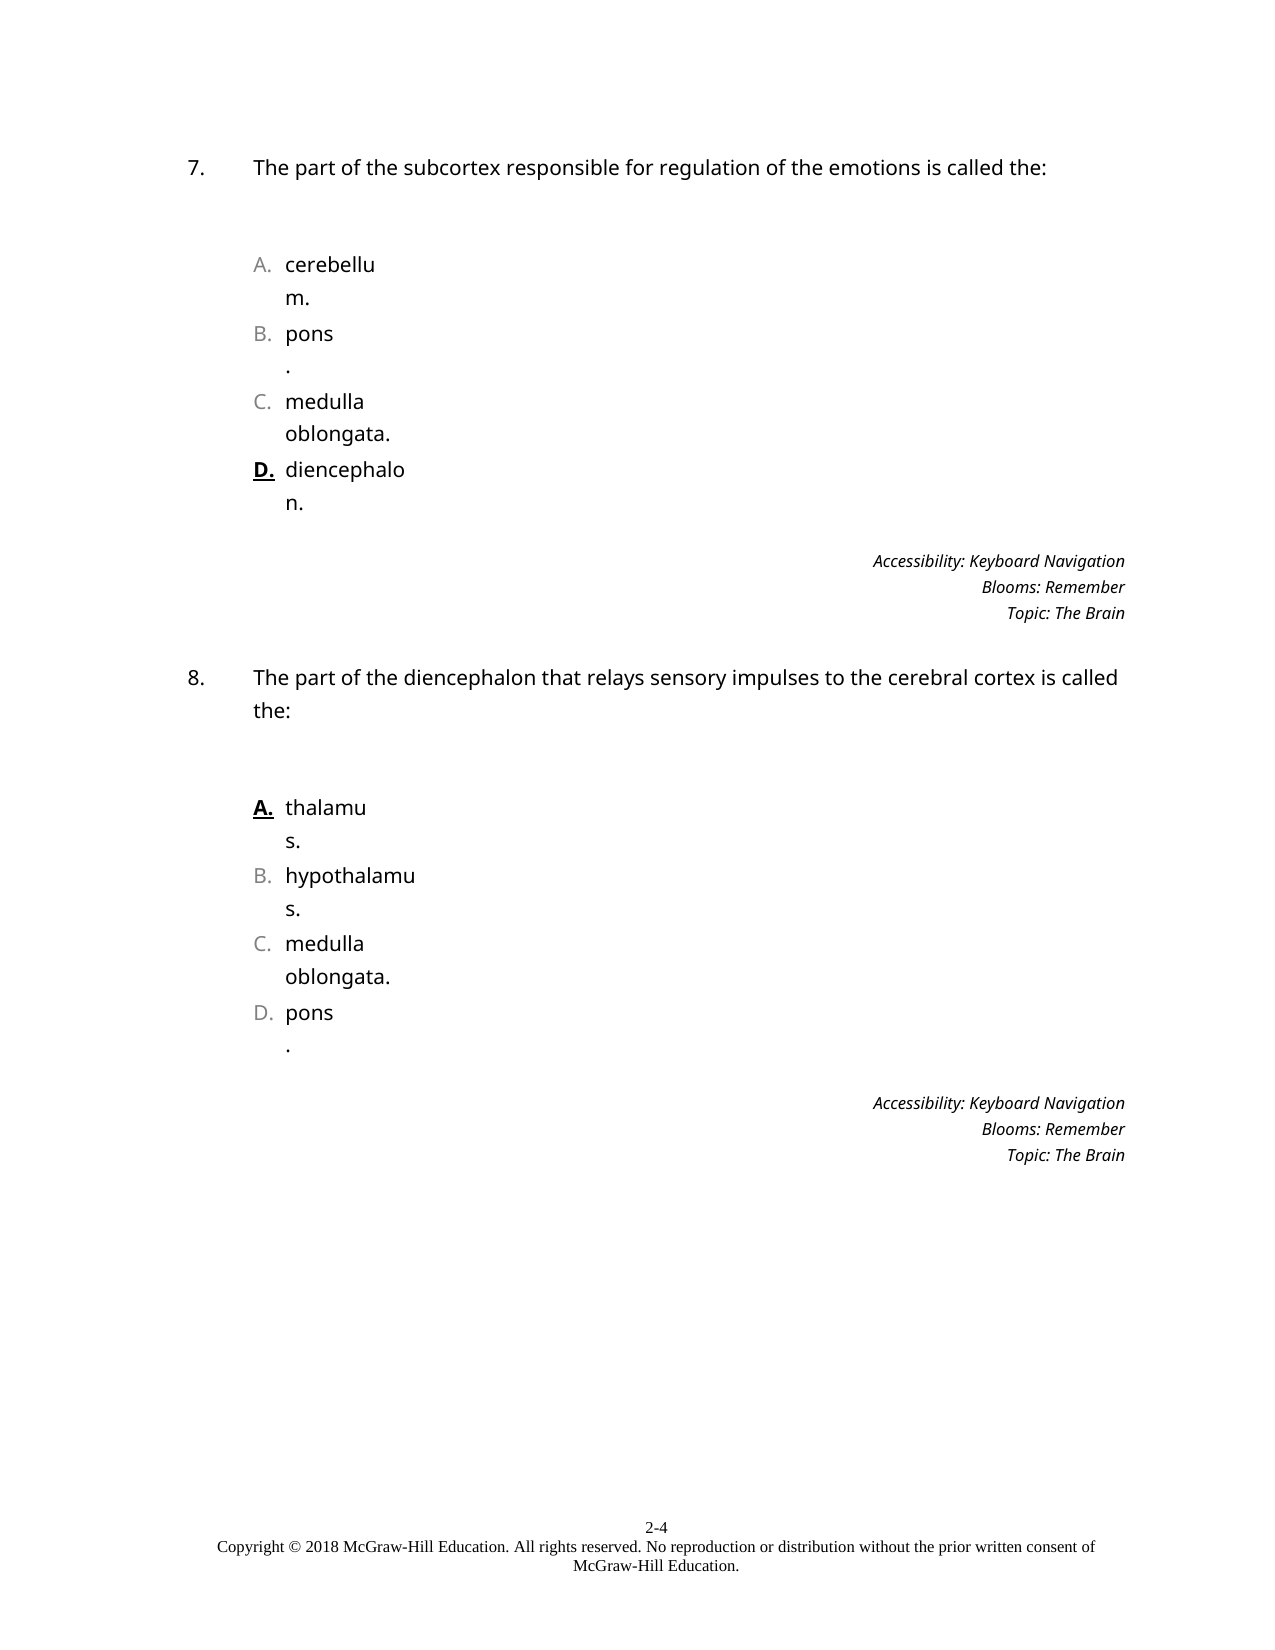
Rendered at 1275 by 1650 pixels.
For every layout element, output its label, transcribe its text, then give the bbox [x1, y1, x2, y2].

table_header Accessibility: Keyboard Navigation Blooms: Remember Topic: The Brain [188, 1092, 1125, 1203]
table_header The part of the subcortex responsible for regulation of the emotions is called the: [253, 153, 1125, 520]
table_header 7. [188, 153, 253, 520]
table_header Accessibility: Keyboard Navigation Blooms: Remember Topic: The Brain [188, 549, 1125, 660]
table_header 8. [188, 663, 253, 1063]
table_header The part of the diencephalon that relays sensory impulses to the cerebral cortex is called the: [253, 663, 1125, 1063]
